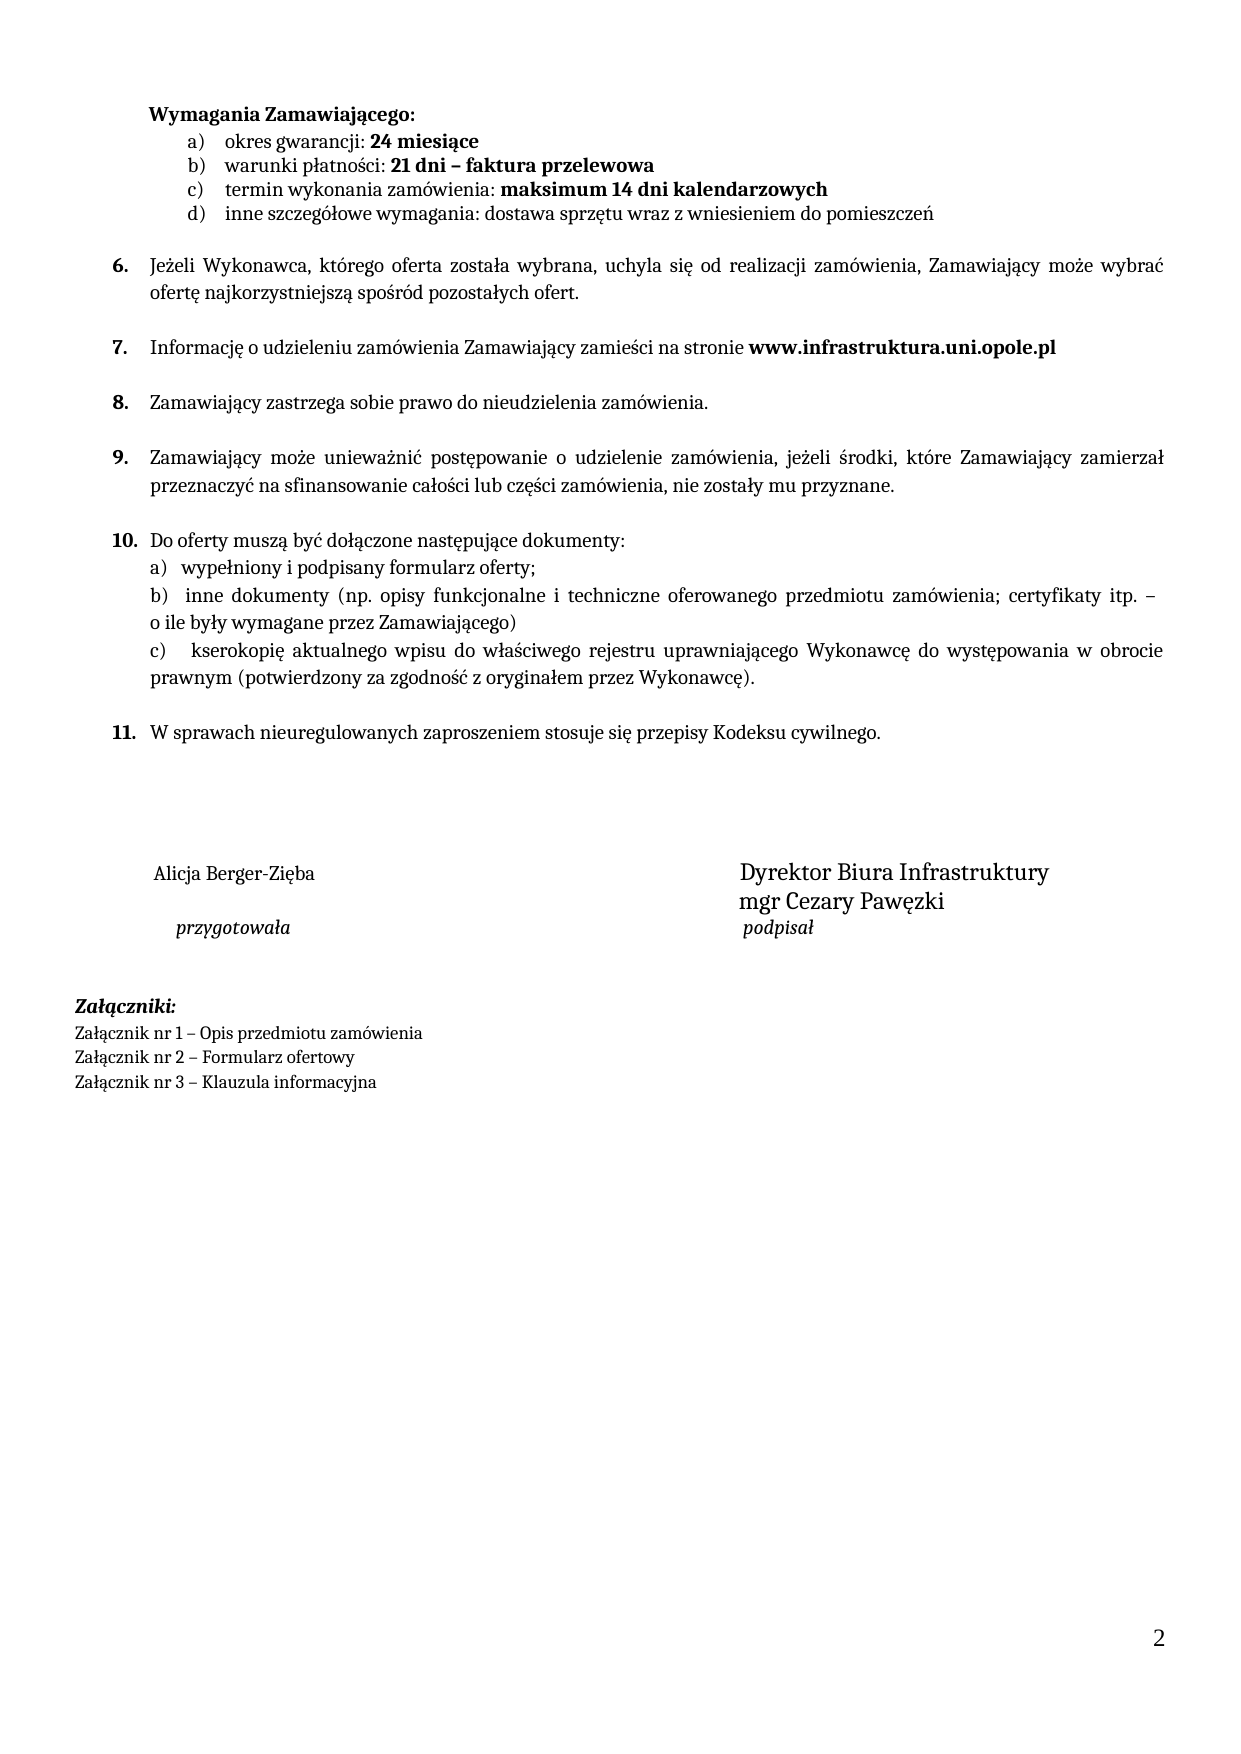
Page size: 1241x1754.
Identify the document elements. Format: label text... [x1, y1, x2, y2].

text Załączniki: [75, 995, 1165, 1019]
text Załącznik nr 3 – Klauzula informacyjna [75, 1072, 1165, 1093]
text b) inne dokumenty (np. opisy funkcjonalne i techniczne oferowanego przedmiotu zamówienia; certyfikaty itp. – o ile były wymagane przez Zamawiającego) [150, 583, 1165, 635]
text Alicja Berger-Zięba Dyrektor Biura Infrastruktury [75, 858, 1165, 887]
list okres gwarancji: 24 miesiące [187, 130, 1165, 154]
list W sprawach nieuregulowanych zaproszeniem stosuje się przepisy Kodeksu cywilnego. [112, 721, 1165, 745]
list termin wykonania zamówienia: maksimum 14 dni kalendarzowych [187, 178, 1165, 202]
text Załącznik nr 2 – Formularz ofertowy [75, 1047, 1165, 1069]
text c) kserokopię aktualnego wpisu do właściwego rejestru uprawniającego Wykonawcę do występowania w obrocie prawnym (potwierdzony za zgodność z oryginałem przez Wykonawcę). [150, 638, 1165, 690]
text mgr Cezary Pawęzki [75, 887, 1165, 916]
list Do oferty muszą być dołączone następujące dokumenty: [112, 528, 1165, 552]
list Zamawiający zastrzega sobie prawo do nieudzielenia zamówienia. [112, 391, 1165, 415]
list inne szczegółowe wymagania: dostawa sprzętu wraz z wniesieniem do pomieszczeń [187, 202, 1165, 226]
list warunki płatności: 21 dni – faktura przelewowa [187, 154, 1165, 178]
text przygotowała podpisał [75, 916, 1165, 940]
list Informację o udzieleniu zamówienia Zamawiający zamieści na stronie www.infrastruktura.uni.opole.pl [112, 336, 1165, 360]
list Zamawiający może unieważnić postępowanie o udzielenie zamówienia, jeżeli środki, które Zamawiający zamierzał przeznaczyć na sfinansowanie całości lub części zamówienia, nie zostały mu przyznane. [112, 446, 1165, 497]
text Załącznik nr 1 – Opis przedmiotu zamówienia [75, 1022, 1165, 1044]
text a) wypełniony i podpisany formularz oferty; [150, 556, 1165, 580]
list Jeżeli Wykonawca, którego oferta została wybrana, uchyla się od realizacji zamówienia, Zamawiający może wybrać ofertę najkorzystniejszą spośród pozostałych ofert. [112, 253, 1165, 305]
text Wymagania Zamawiającego: [119, 102, 1165, 126]
